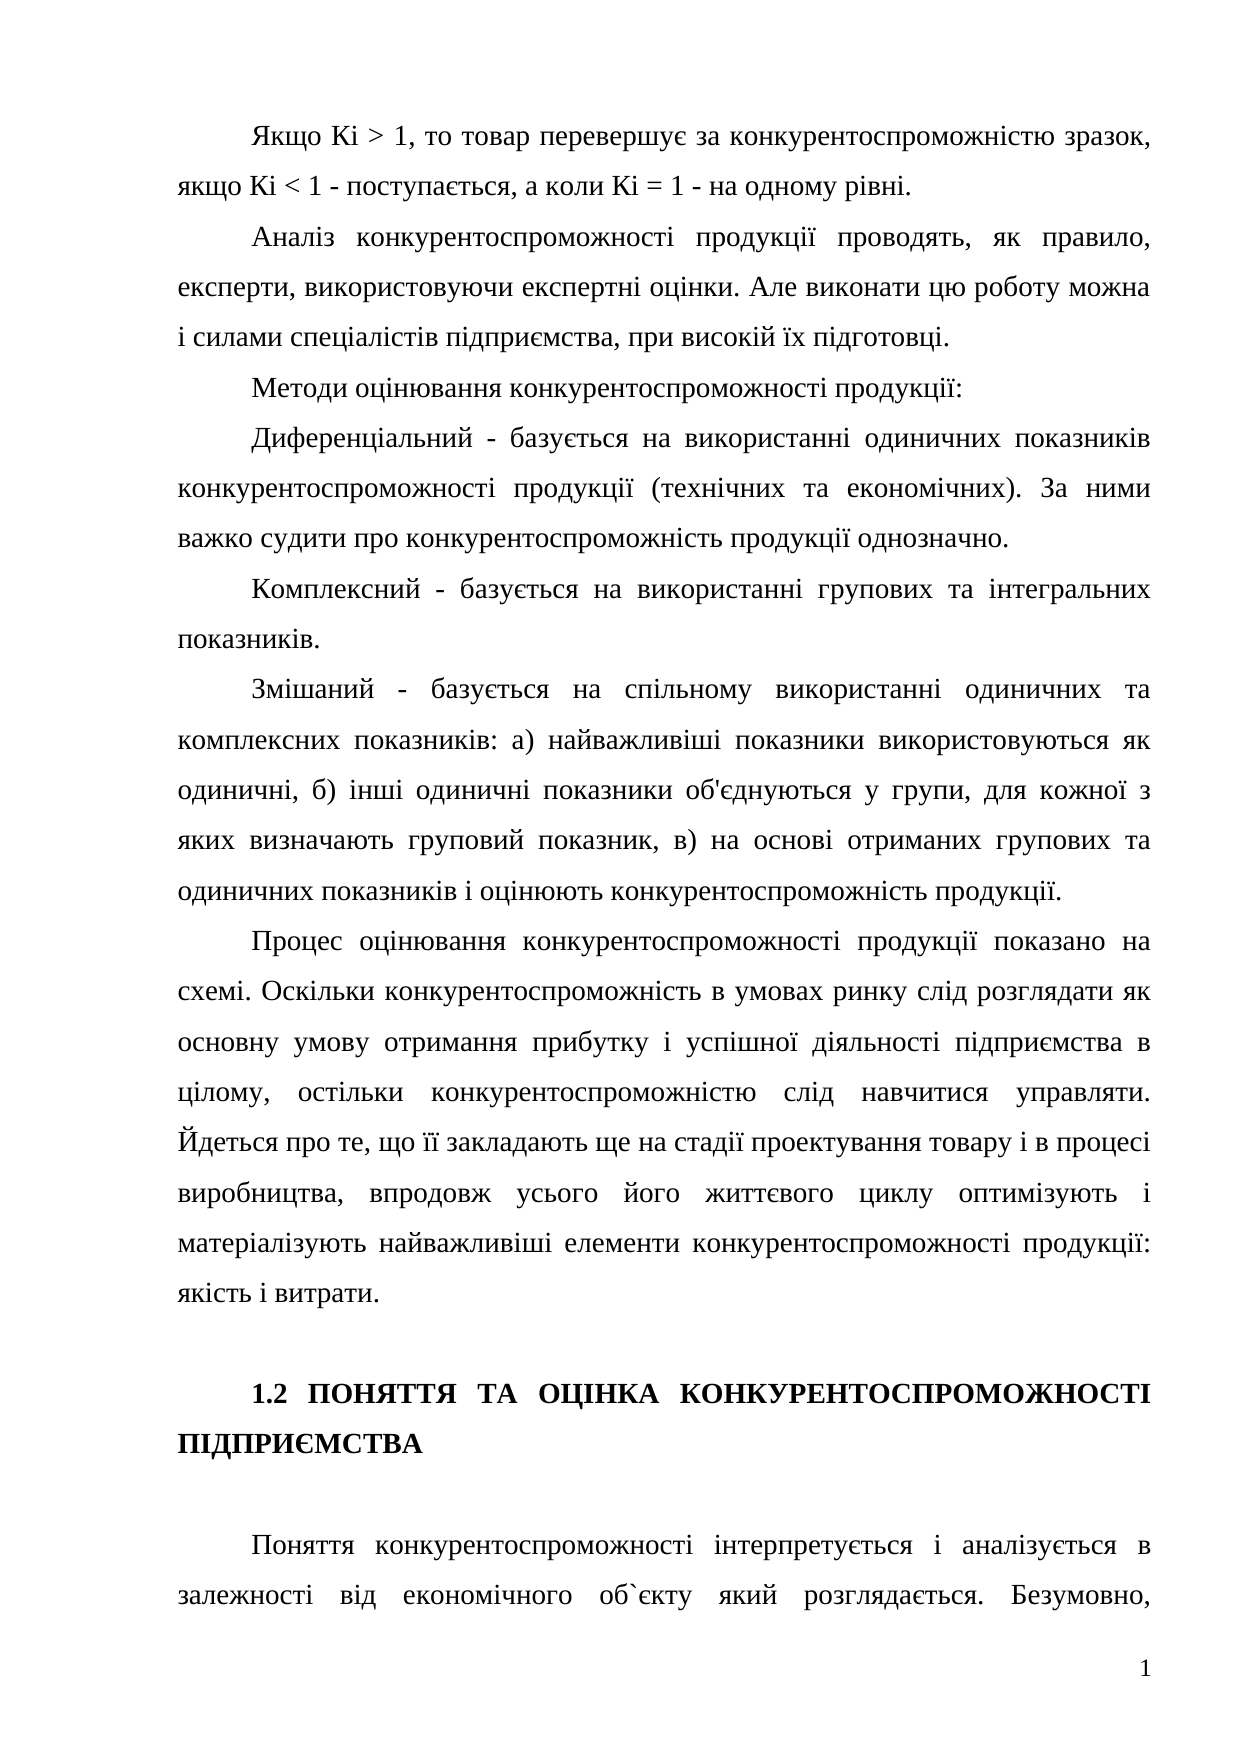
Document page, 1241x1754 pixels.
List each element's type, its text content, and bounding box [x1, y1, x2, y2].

text Аналіз конкурентоспроможності продукції проводять, як правило, експерти, використовуючи експертні оцінки. Але виконати цю роботу можна і силами спеціалістів підприємства, при високій їх підготовці. [177, 219, 1152, 353]
text 1.2 ПОНЯТТЯ ТА ОЦІНКА КОНКУРЕНТОСПРОМОЖНОСТІ ПІДПРИЄМСТВА [177, 1376, 1152, 1460]
text Процес оцінювання конкурентоспроможності продукції показано на схемі. Оскільки конкурентоспроможність в умовах ринку слід розглядати як основну умову отримання прибутку і успішної діяльності підприємства в цілому, остільки конкурентоспроможністю слід навчитися управляти. Йдеться про те, що її закладають ще на стадії проектування товару і в процесі виробництва, впродовж усього його життєвого циклу оптимізують і матеріалізують найважливіші елементи конкурентоспроможності продукції: якість і витрати. [177, 923, 1152, 1309]
text Якщо Кі > 1, то товар перевершує за конкурентоспроможністю зразок, якщо Кі < 1 - поступається, а коли Кі = 1 - на одному рівні. [177, 118, 1152, 202]
text Диференціальний - базується на використанні одиничних показників конкурентоспроможності продукції (технічних та економічних). За ними важко судити про конкурентоспроможність продукції однозначно. [177, 420, 1152, 554]
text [177, 1527, 1152, 1611]
text Змішаний - базується на спільному використанні одиничних та комплексних показників: а) найважливіші показники використовуються як одиничні, б) інші одиничні показники об'єднуються у групи, для кожної з яких визначають груповий показник, в) на основі отриманих групових та одиничних показників і оцінюють конкурентоспроможність продукції. [177, 672, 1152, 906]
text Комплексний - базується на використанні групових та інтегральних показників. [177, 571, 1152, 655]
text Методи оцінювання конкурентоспроможності продукції: [177, 370, 1152, 403]
